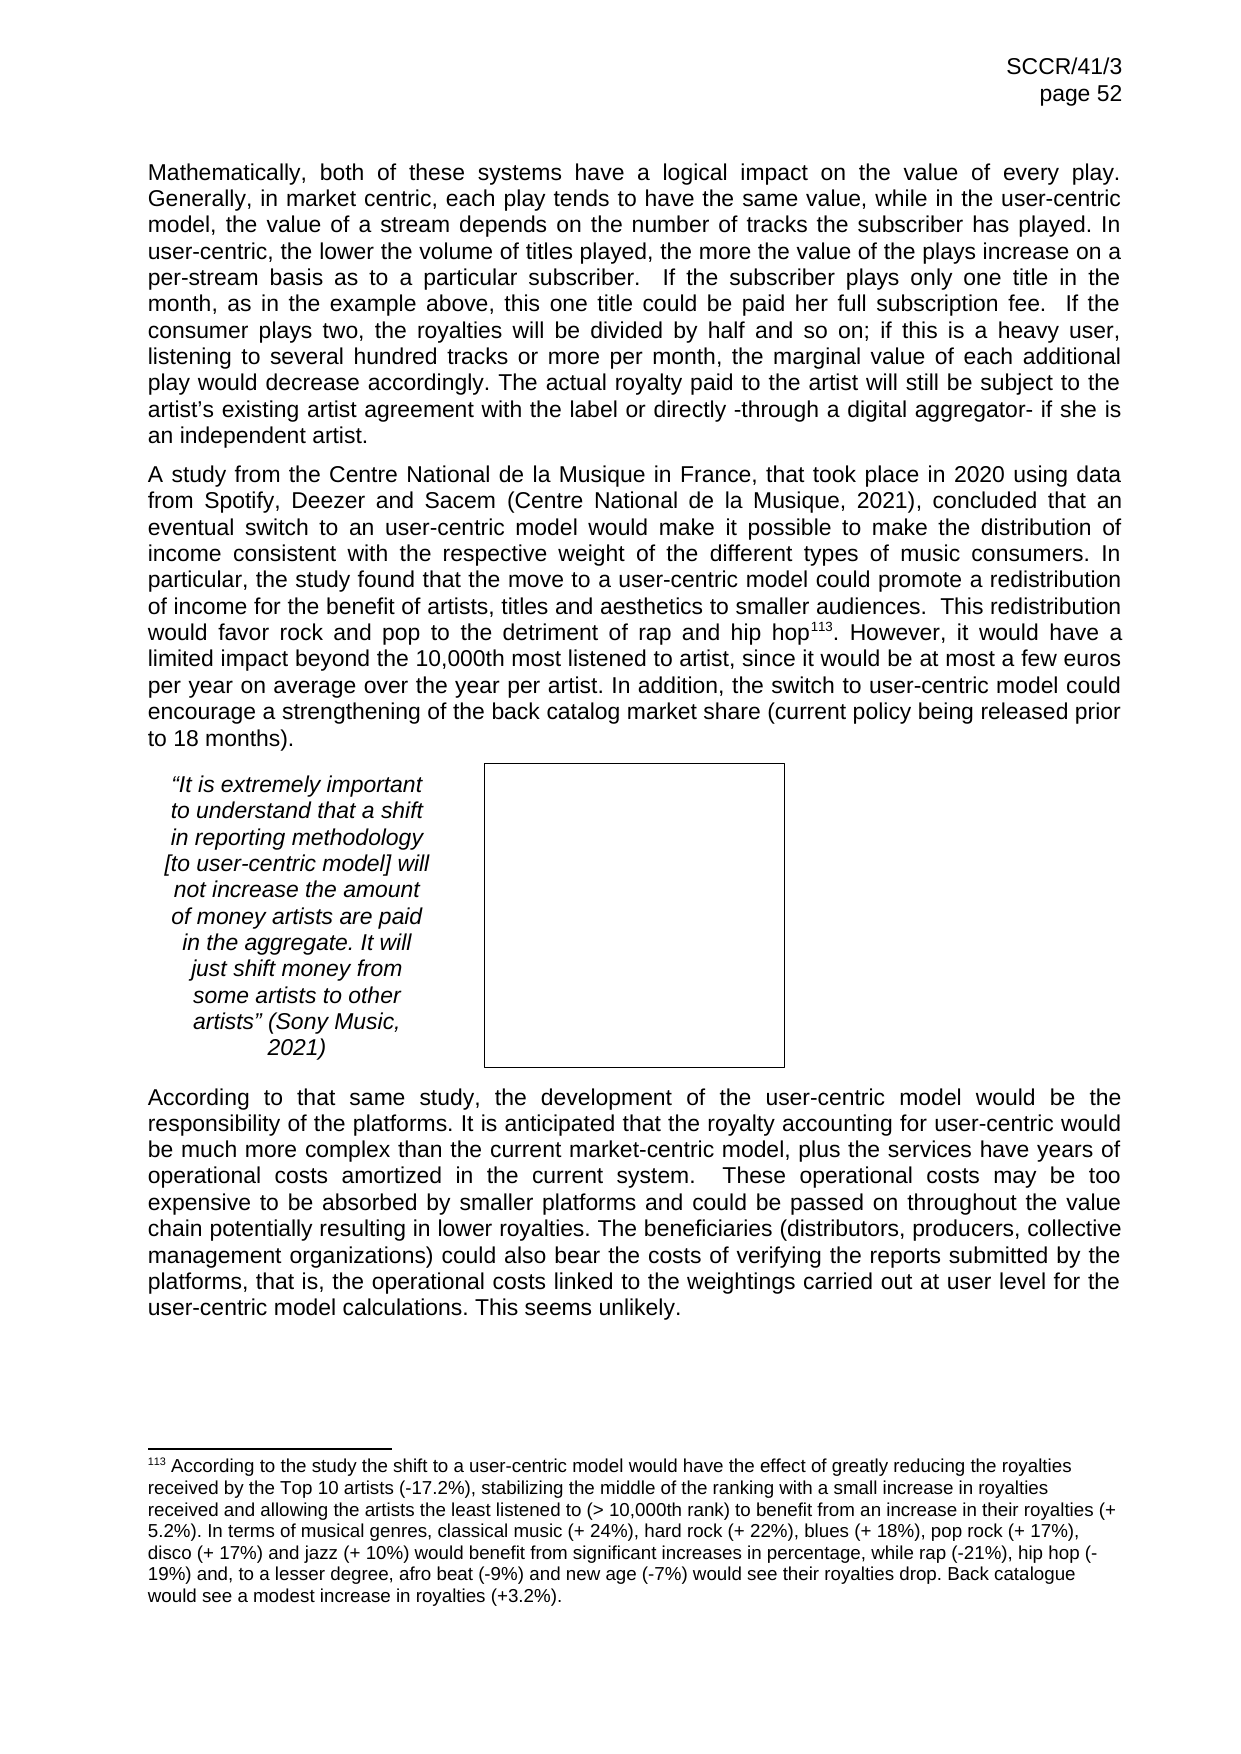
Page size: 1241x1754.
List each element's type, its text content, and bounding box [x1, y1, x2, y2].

text According to that same study, the development of the user-centric model would be the responsibility of the platforms. It is anticipated that the royalty accounting for user-centric would be much more complex than the current market-centric model, plus the services have years of operational costs amortized in the current system. These operational costs may be too expensive to be absorbed by smaller platforms and could be passed on throughout the value chain potentially resulting in lower royalties. The beneficiaries (distributors, producers, collective management organizations) could also bear the costs of verifying the reports submitted by the platforms, that is, the operational costs linked to the weightings carried out at user level for the user-centric model calculations. This seems unlikely. [148, 1083, 1122, 1321]
text A study from the Centre National de la Musique in France, that took place in 2020 using data from Spotify, Deezer and Sacem (Centre National de la Musique, 2021), concluded that an eventual switch to an user-centric model would make it possible to make the distribution of income consistent with the respective weight of the different types of music consumers. In particular, the study found that the move to a user-centric model could promote a redistribution of income for the benefit of artists, titles and aesthetics to smaller audiences. This redistribution would favor rock and pop to the detriment of rap and hip hop. However, it would have a limited impact beyond the 10,000th most listened to artist, since it would be at most a few euros per year on average over the year per artist. In addition, the switch to user-centric model could encourage a strengthening of the back catalog market share (current policy being released prior to 18 months). [148, 461, 1122, 751]
text Mathematically, both of these systems have a logical impact on the value of every play. Generally, in market centric, each play tends to have the same value, while in the user-centric model, the value of a stream depends on the number of tracks the subscriber has played. In user-centric, the lower the volume of titles played, the more the value of the plays increase on a per-stream basis as to a particular subscriber. If the subscriber plays only one title in the month, as in the example above, this one title could be paid her full subscription fee. If the consumer plays two, the royalties will be divided by half and so on; if this is a heavy user, listening to several hundred tracks or more per month, the marginal value of each additional play would decrease accordingly. The actual royalty paid to the artist will still be subject to the artist’s existing artist agreement with the label or directly -through a digital aggregator- if she is an independent artist. [148, 158, 1122, 448]
